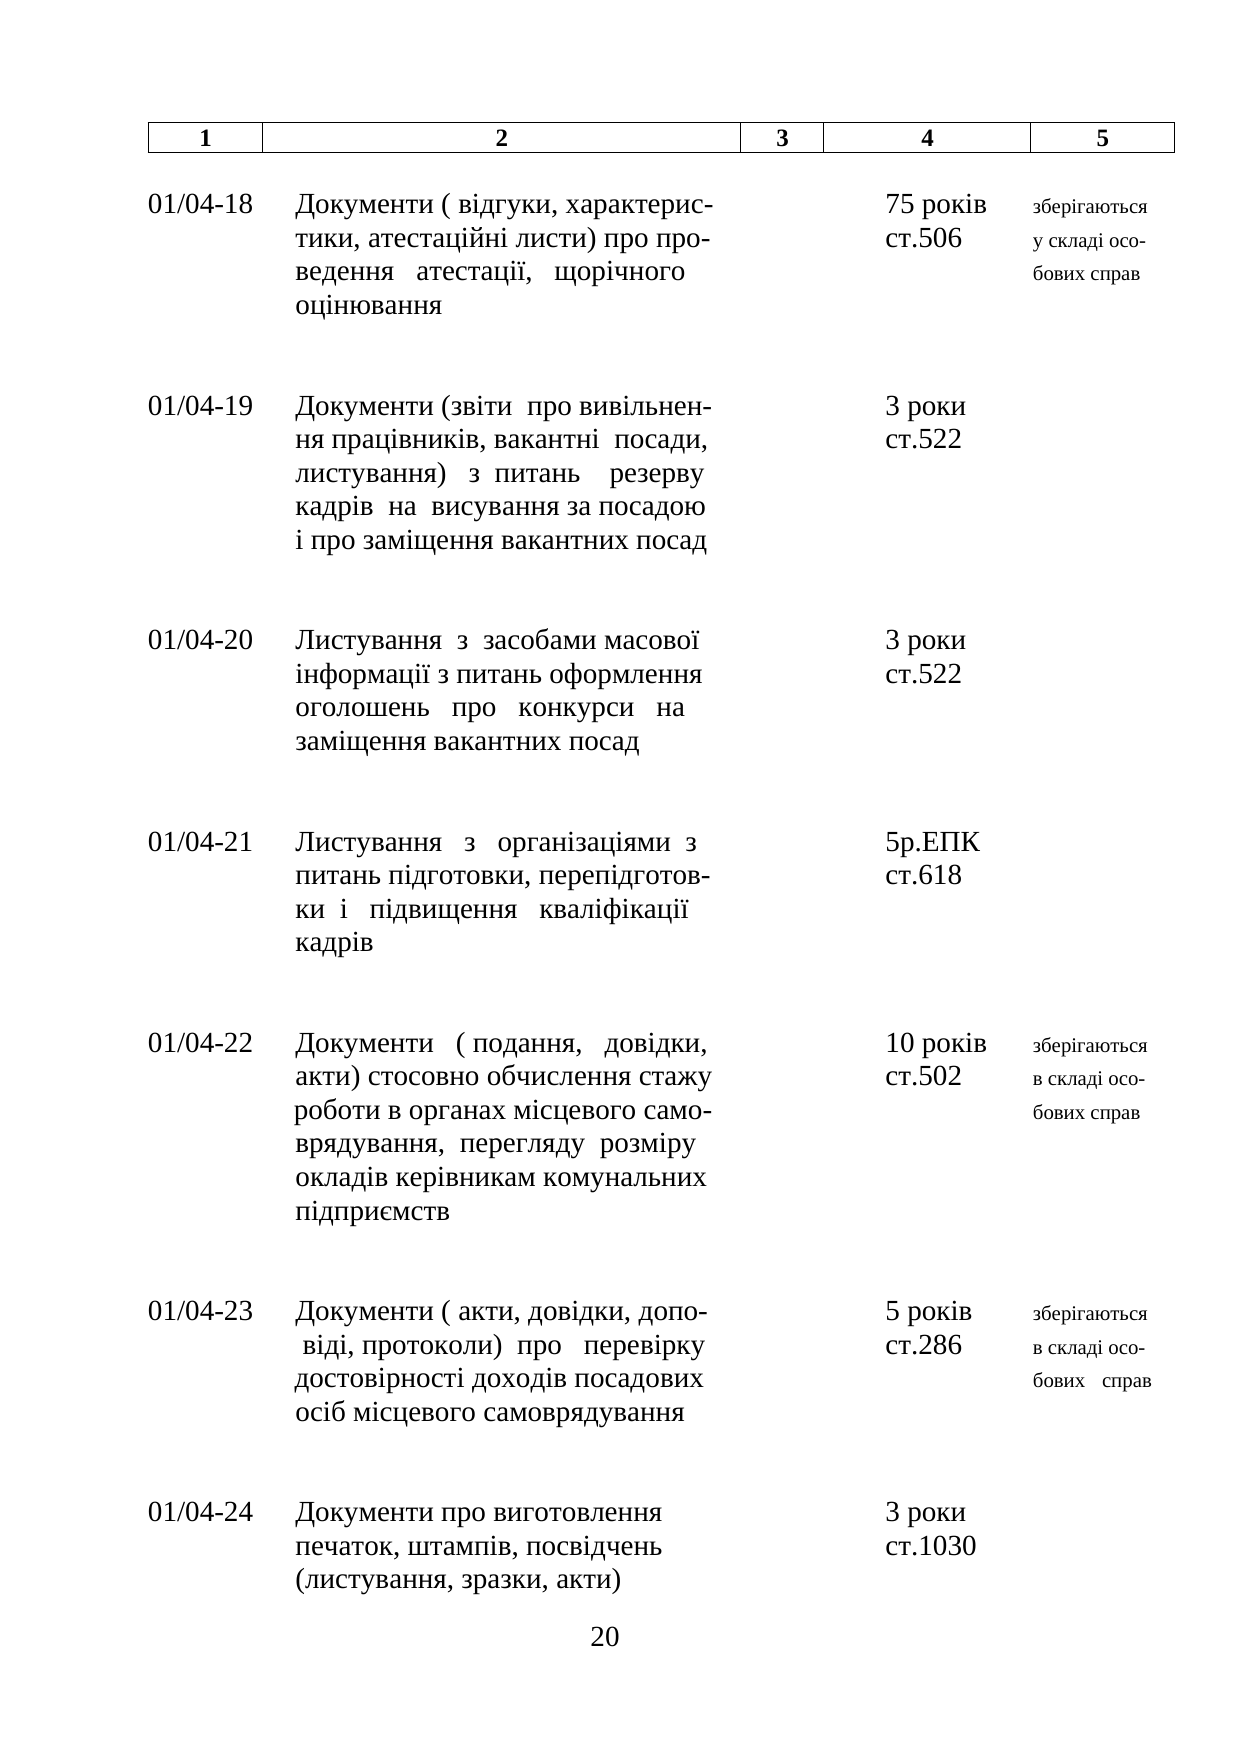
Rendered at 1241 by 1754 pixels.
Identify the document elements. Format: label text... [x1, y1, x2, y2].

text 01/04-19 Документи (звіти про вивільнен- 3 роки [148, 388, 1152, 421]
text інформації з питань оформлення ст.522 [148, 656, 1152, 689]
text кадрів [148, 924, 1152, 958]
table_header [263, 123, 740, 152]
text 01/04-23 Документи ( акти, довідки, допо- 5 років зберігаються віді, протоколи) про перевірку ст.286 в складі осо- [148, 1293, 1152, 1360]
text 20 [148, 1619, 1152, 1653]
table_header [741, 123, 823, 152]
text (листування, зразки, акти) [148, 1562, 1152, 1595]
text ки і підвищення кваліфікації [148, 891, 1152, 924]
text оцінювання [148, 287, 1152, 321]
text підприємств [148, 1193, 1152, 1226]
text акти) стосовно обчислення стажу ст.502 в складі осо- [148, 1058, 1152, 1092]
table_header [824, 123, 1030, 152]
text окладів керівникам комунальних [148, 1159, 1152, 1193]
text 01/04-20 Листування з засобами масової 3 роки [148, 622, 1152, 656]
text листування) з питань резерву [148, 455, 1152, 488]
text кадрів на висування за посадою [148, 488, 1152, 522]
text ведення атестації, щорічного бових справ [148, 253, 1152, 287]
text і про заміщення вакантних посад [148, 522, 1152, 555]
text 01/04-24 Документи про виготовлення 3 роки [148, 1494, 1152, 1528]
text 01/04-18 Документи ( відгуки, характерис- 75 років зберігаються [148, 186, 1152, 220]
text заміщення вакантних посад [148, 723, 1152, 757]
text 01/04-22 Документи ( подання, довідки, 10 років зберігаються [148, 1025, 1152, 1058]
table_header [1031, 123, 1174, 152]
text тики, атестаційні листи) про про- ст.506 у складі осо- [148, 220, 1152, 253]
text достовірності доходів посадових бових справ осіб місцевого самоврядування [148, 1360, 1152, 1427]
text оголошень про конкурси на [148, 689, 1152, 723]
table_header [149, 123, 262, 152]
text ня працівників, вакантні посади, ст.522 [148, 421, 1152, 455]
text врядування, перегляду розміру [148, 1126, 1152, 1159]
text 01/04-21 Листування з організаціями з 5р.ЕПК [148, 824, 1152, 857]
text роботи в органах місцевого само- бових справ [148, 1092, 1152, 1126]
text печаток, штампів, посвідчень ст.1030 [148, 1528, 1152, 1562]
text питань підготовки, перепідготов- ст.618 [148, 857, 1152, 891]
